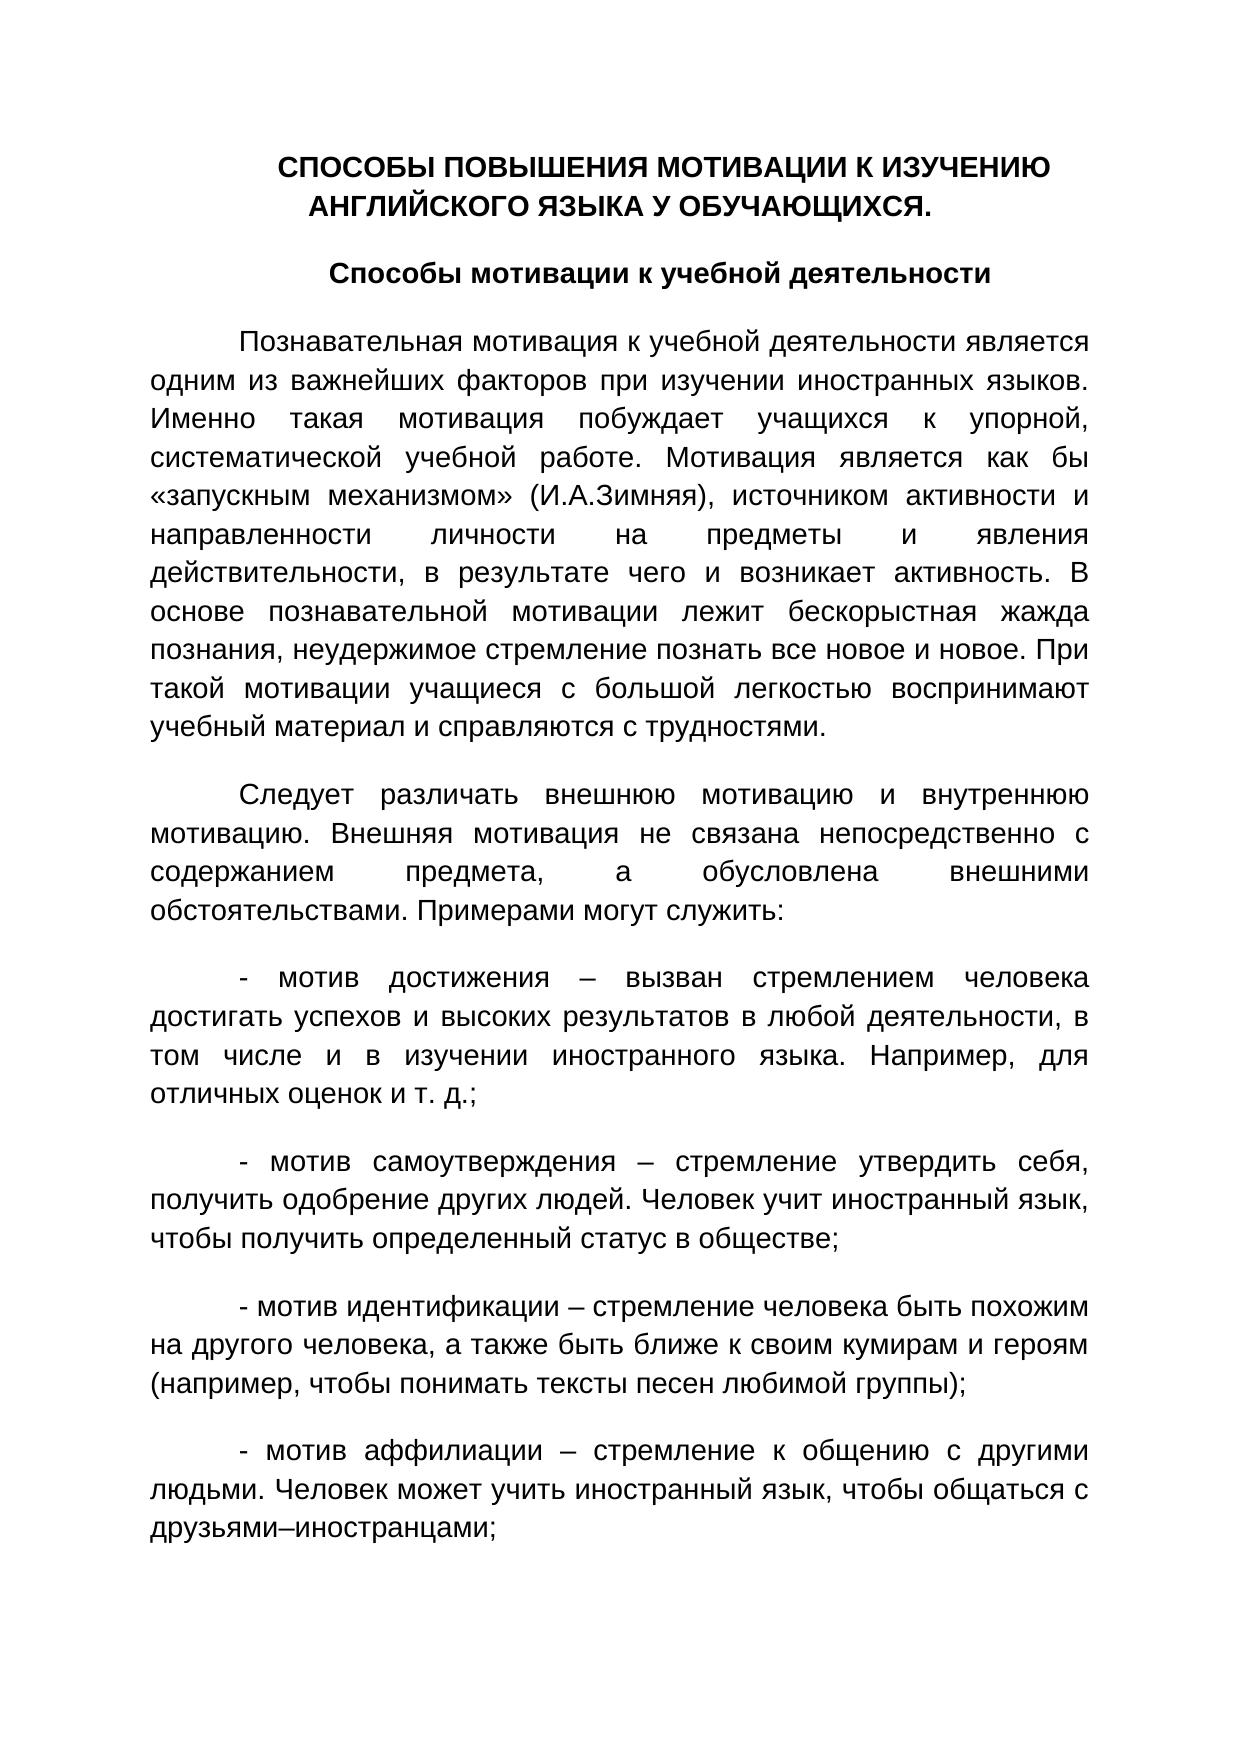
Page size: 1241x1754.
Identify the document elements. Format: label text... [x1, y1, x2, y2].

text Способы мотивации к учебной деятельности [150, 256, 1090, 290]
text - мотив аффилиации – стремление к общению с другими людьми. Человек может учить иностранный язык, чтобы общаться с друзьями–иностранцами; [150, 1433, 1090, 1544]
text - мотив идентификации – стремление человека быть похожим на другого человека, а также быть ближе к своим кумирам и героям (например, чтобы понимать тексты песен любимой группы); [150, 1288, 1090, 1399]
text - мотив самоутверждения – стремление утвердить себя, получить одобрение других людей. Человек учит иностранный язык, чтобы получить определенный статус в обществе; [150, 1144, 1090, 1254]
text Следует различать внешнюю мотивацию и внутреннюю мотивацию. Внешняя мотивация не связана непосредственно с содержанием предмета, а обусловлена внешними обстоятельствами. Примерами могут служить: [150, 777, 1090, 926]
text Познавательная мотивация к учебной деятельности является одним из важнейших факторов при изучении иностранных языков. Именно такая мотивация побуждает учащихся к упорной, систематической учебной работе. Мотивация является как бы «запускным механизмом» (И.А.Зимняя), источником активности и направленности личности на предметы и явления действительности, в результате чего и возникает активность. В основе познавательной мотивации лежит бескорыстная жажда познания, неудержимое стремление познать все новое и новое. При такой мотивации учащиеся с большой легкостью воспринимают учебный материал и справляются с трудностями. [150, 324, 1090, 743]
text СПОСОБЫ ПОВЫШЕНИЯ МОТИВАЦИИ К ИЗУЧЕНИЮ АНГЛИЙСКОГО ЯЗЫКА У ОБУЧАЮЩИХСЯ. [150, 150, 1090, 222]
text - мотив достижения – вызван стремлением человека достигать успехов и высоких результатов в любой деятельности, в том числе и в изучении иностранного языка. Например, для отличных оценок и т. д.; [150, 960, 1090, 1109]
